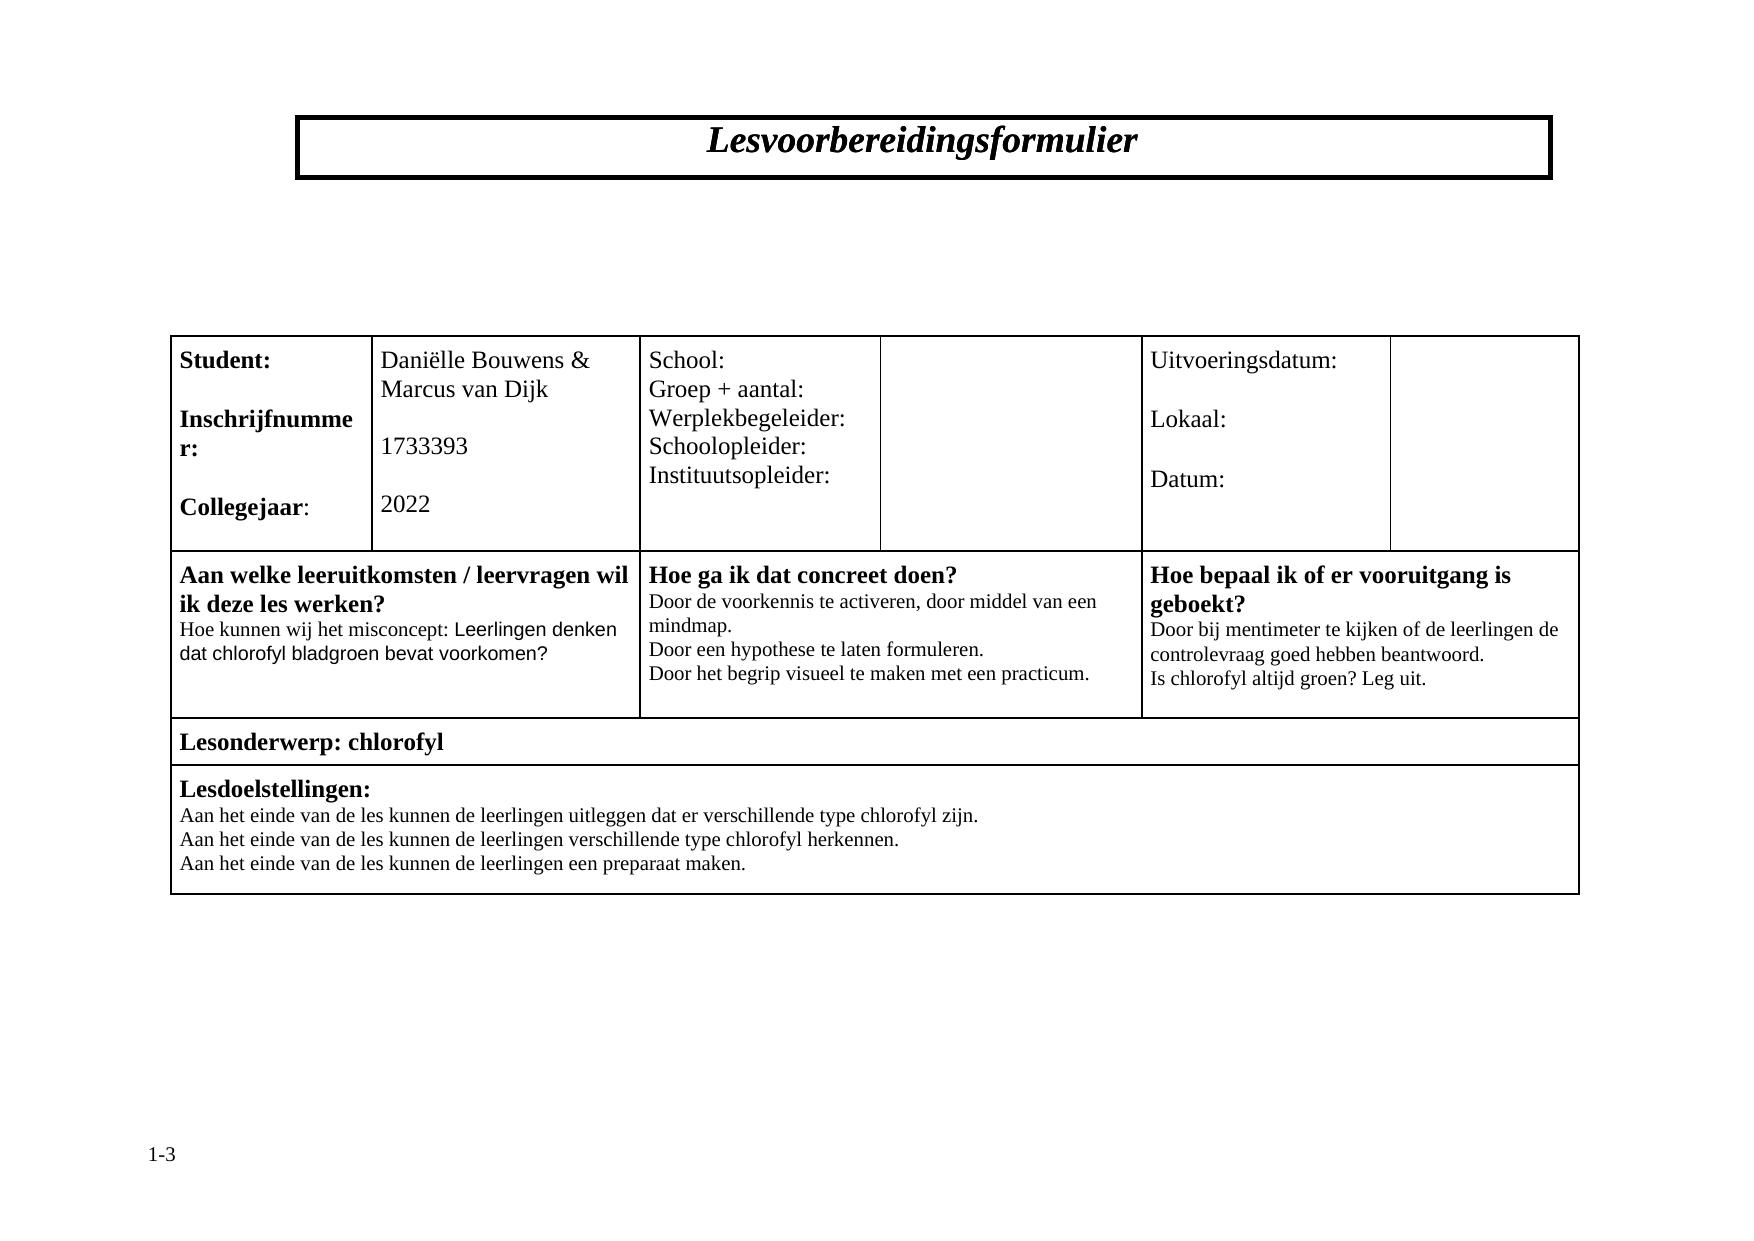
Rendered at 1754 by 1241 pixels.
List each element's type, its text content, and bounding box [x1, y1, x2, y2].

table_cell Hoe ga ik dat concreet doen? Door de voorkennis te activeren, door middel van een mindmap. Door een hypothese te laten formuleren. Door het begrip visueel te maken met een practicum. [641, 552, 1141, 717]
table_header [1391, 337, 1578, 550]
table_header School: Groep + aantal: Werplekbegeleider: Schoolopleider: Instituutsopleider: [641, 337, 880, 550]
table_cell Lesdoelstellingen: Aan het einde van de les kunnen de leerlingen uitleggen dat er verschillende type chlorofyl zijn. Aan het einde van de les kunnen de leerlingen verschillende type chlorofyl herkennen. Aan het einde van de les kunnen de leerlingen een preparaat maken. [172, 766, 1578, 893]
table_header Daniëlle Bouwens & Marcus van Dijk 1733393 2022 [373, 337, 639, 550]
table_cell Lesonderwerp: chlorofyl [172, 719, 1578, 764]
table_header Uitvoeringsdatum: Lokaal: Datum: [1143, 337, 1390, 550]
table_header Student: Inschrijfnummer: Collegejaar: [172, 337, 371, 550]
table_header [881, 337, 1141, 550]
table_cell Aan welke leeruitkomsten / leervragen wil ik deze les werken? Hoe kunnen wij het misconcept: Leerlingen denken dat chlorofyl bladgroen bevat voorkomen? [172, 552, 639, 717]
table_cell Hoe bepaal ik of er vooruitgang is geboekt? Door bij mentimeter te kijken of de leerlingen de controlevraag goed hebben beantwoord. Is chlorofyl altijd groen? Leg uit. [1143, 552, 1578, 717]
